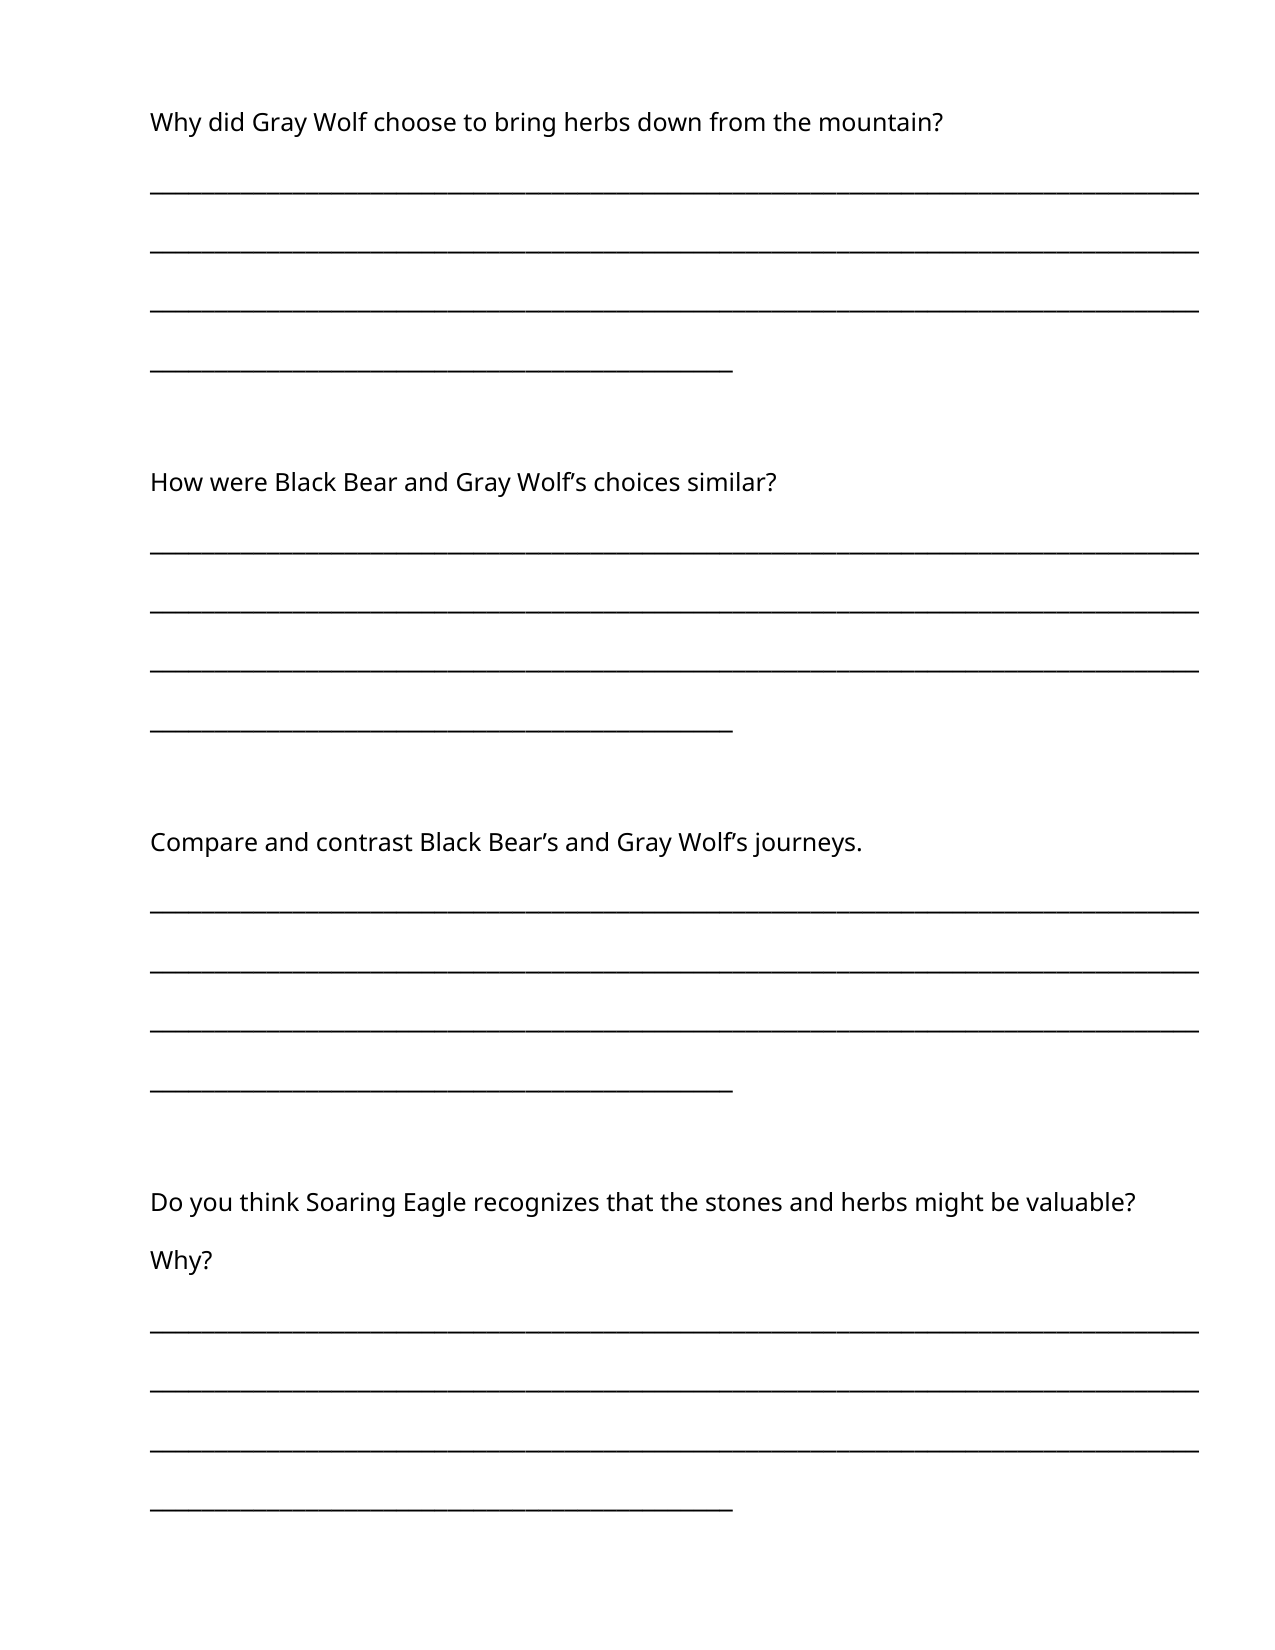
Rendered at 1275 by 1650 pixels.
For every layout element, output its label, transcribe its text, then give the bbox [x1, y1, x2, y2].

text Why did Gray Wolf choose to bring herbs down from the mountain? ________________________________________________________________________________________________________________________________________________________________________________________________________________________________________________________________________________________________ [150, 105, 1200, 377]
text How were Black Bear and Gray Wolf’s choices similar? ________________________________________________________________________________________________________________________________________________________________________________________________________________________________________________________________________________________________ [150, 465, 1200, 737]
text Do you think Soaring Eagle recognizes that the stones and herbs might be valuable? Why? ________________________________________________________________________________________________________________________________________________________________________________________________________________________________________________________________________________________________ [150, 1185, 1200, 1516]
text Compare and contrast Black Bear’s and Gray Wolf’s journeys. ________________________________________________________________________________________________________________________________________________________________________________________________________________________________________________________________________________________________ [150, 825, 1200, 1097]
